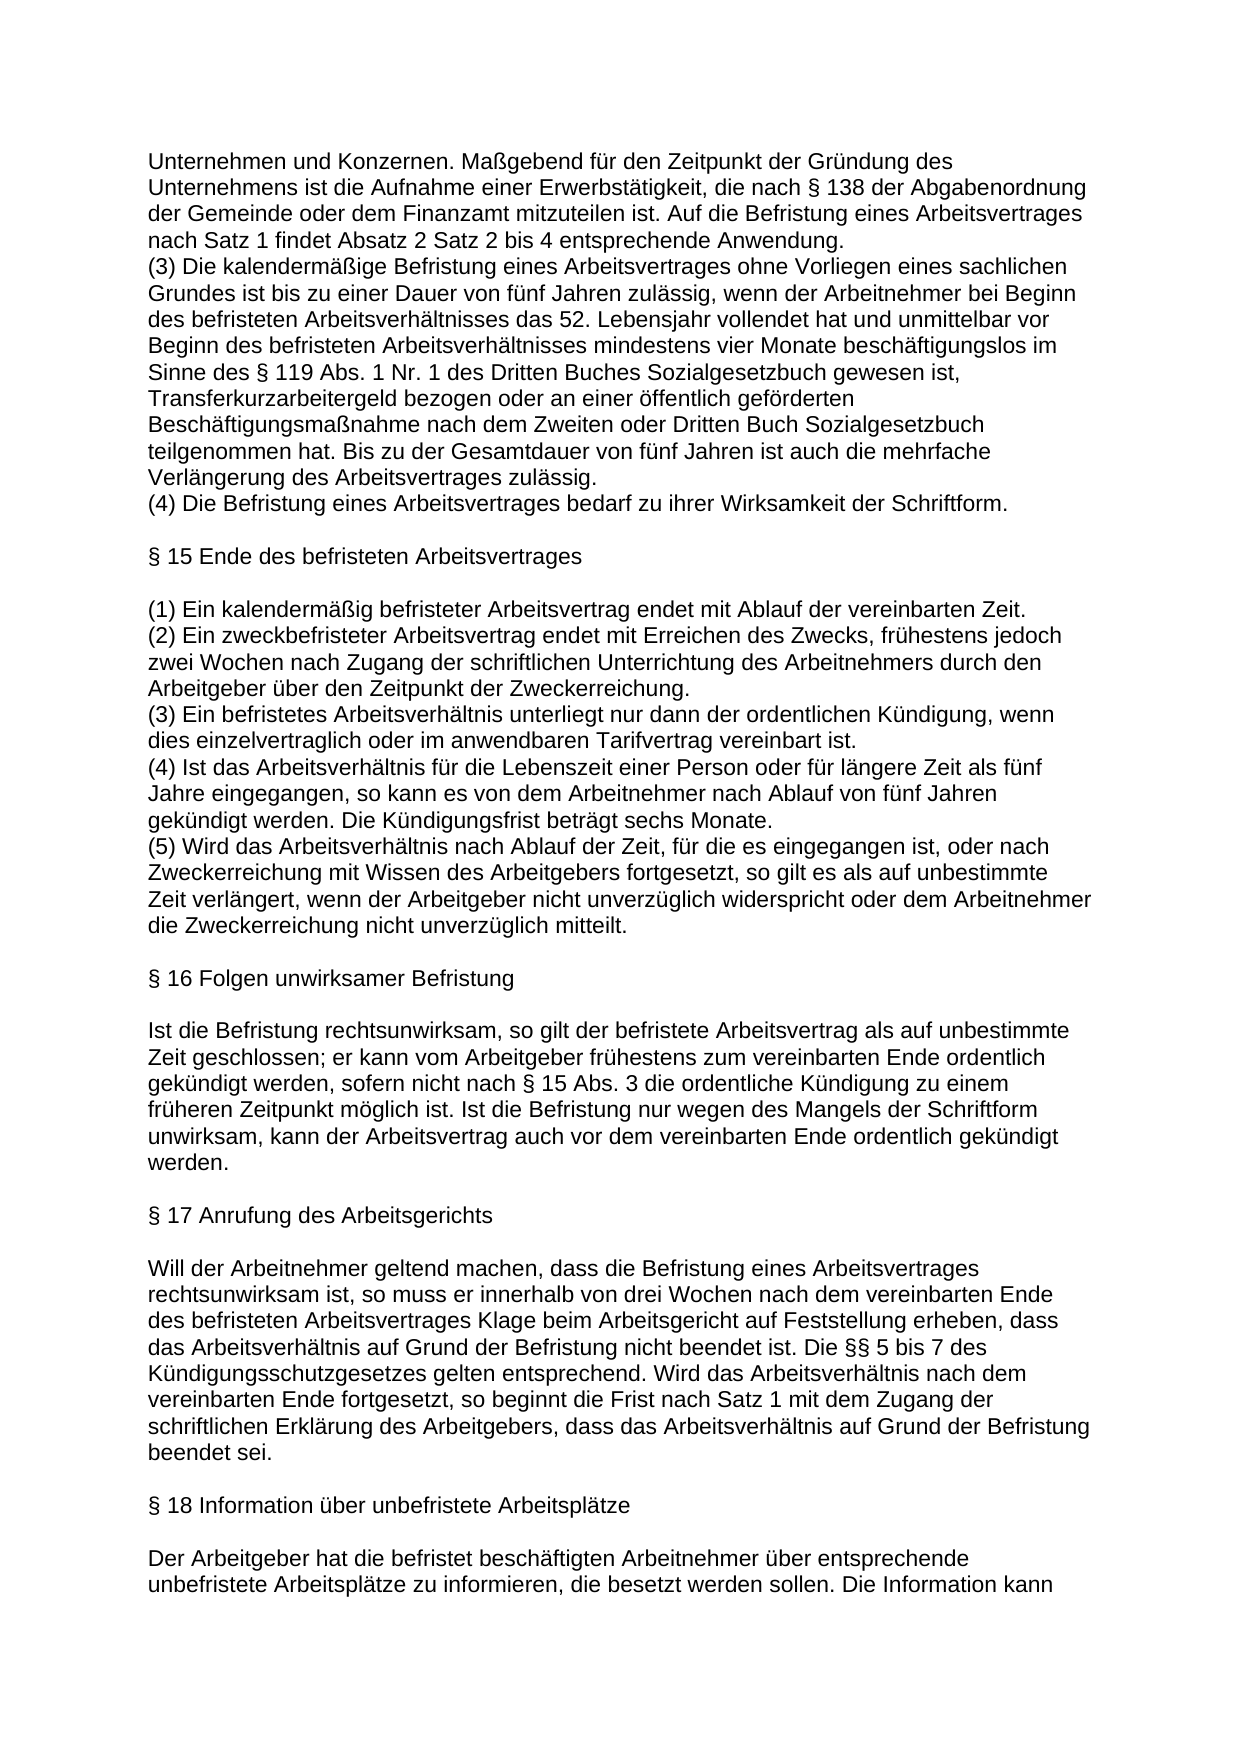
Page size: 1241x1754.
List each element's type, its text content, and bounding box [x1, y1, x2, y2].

text § 15 Ende des befristeten Arbeitsvertrages [148, 543, 1092, 569]
text (1) Ein kalendermäßig befristeter Arbeitsvertrag endet mit Ablauf der vereinbarten Zeit. [148, 596, 1092, 622]
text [148, 1544, 1092, 1597]
text § 18 Information über unbefristete Arbeitsplätze [148, 1492, 1092, 1518]
text (4) Die Befristung eines Arbeitsvertrages bedarf zu ihrer Wirksamkeit der Schriftform. [148, 490, 1092, 517]
text Ist die Befristung rechtsunwirksam, so gilt der befristete Arbeitsvertrag als auf unbestimmte Zeit geschlossen; er kann vom Arbeitgeber frühestens zum vereinbarten Ende ordentlich gekündigt werden, sofern nicht nach § 15 Abs. 3 die ordentliche Kündigung zu einem früheren Zeitpunkt möglich ist. Ist die Befristung nur wegen des Mangels der Schriftform unwirksam, kann der Arbeitsvertrag auch vor dem vereinbarten Ende ordentlich gekündigt werden. [148, 1017, 1092, 1176]
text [148, 148, 1092, 253]
text (5) Wird das Arbeitsverhältnis nach Ablauf der Zeit, für die es eingegangen ist, oder nach Zweckerreichung mit Wissen des Arbeitgebers fortgesetzt, so gilt es als auf unbestimmte Zeit verlängert, wenn der Arbeitgeber nicht unverzüglich widerspricht oder dem Arbeitnehmer die Zweckerreichung nicht unverzüglich mitteilt. [148, 833, 1092, 938]
text (2) Ein zweckbefristeter Arbeitsvertrag endet mit Erreichen des Zwecks, frühestens jedoch zwei Wochen nach Zugang der schriftlichen Unterrichtung des Arbeitnehmers durch den Arbeitgeber über den Zeitpunkt der Zweckerreichung. [148, 622, 1092, 701]
text (4) Ist das Arbeitsverhältnis für die Lebenszeit einer Person oder für längere Zeit als fünf Jahre eingegangen, so kann es von dem Arbeitnehmer nach Ablauf von fünf Jahren gekündigt werden. Die Kündigungsfrist beträgt sechs Monate. [148, 754, 1092, 833]
text (3) Ein befristetes Arbeitsverhältnis unterliegt nur dann der ordentlichen Kündigung, wenn dies einzelvertraglich oder im anwendbaren Tarifvertrag vereinbart ist. [148, 701, 1092, 754]
text Will der Arbeitnehmer geltend machen, dass die Befristung eines Arbeitsvertrages rechtsunwirksam ist, so muss er innerhalb von drei Wochen nach dem vereinbarten Ende des befristeten Arbeitsvertrages Klage beim Arbeitsgericht auf Feststellung erheben, dass das Arbeitsverhältnis auf Grund der Befristung nicht beendet ist. Die §§ 5 bis 7 des Kündigungsschutzgesetzes gelten entsprechend. Wird das Arbeitsverhältnis nach dem vereinbarten Ende fortgesetzt, so beginnt die Frist nach Satz 1 mit dem Zugang der schriftlichen Erklärung des Arbeitgebers, dass das Arbeitsverhältnis auf Grund der Befristung beendet sei. [148, 1254, 1092, 1465]
text (3) Die kalendermäßige Befristung eines Arbeitsvertrages ohne Vorliegen eines sachlichen Grundes ist bis zu einer Dauer von fünf Jahren zulässig, wenn der Arbeitnehmer bei Beginn des befristeten Arbeitsverhältnisses das 52. Lebensjahr vollendet hat und unmittelbar vor Beginn des befristeten Arbeitsverhältnisses mindestens vier Monate beschäftigungslos im Sinne des § 119 Abs. 1 Nr. 1 des Dritten Buches Sozialgesetzbuch gewesen ist, Transferkurzarbeitergeld bezogen oder an einer öffentlich geförderten Beschäftigungsmaßnahme nach dem Zweiten oder Dritten Buch Sozialgesetzbuch teilgenommen hat. Bis zu der Gesamtdauer von fünf Jahren ist auch die mehrfache Verlängerung des Arbeitsvertrages zulässig. [148, 253, 1092, 490]
text § 17 Anrufung des Arbeitsgerichts [148, 1202, 1092, 1228]
text § 16 Folgen unwirksamer Befristung [148, 965, 1092, 991]
